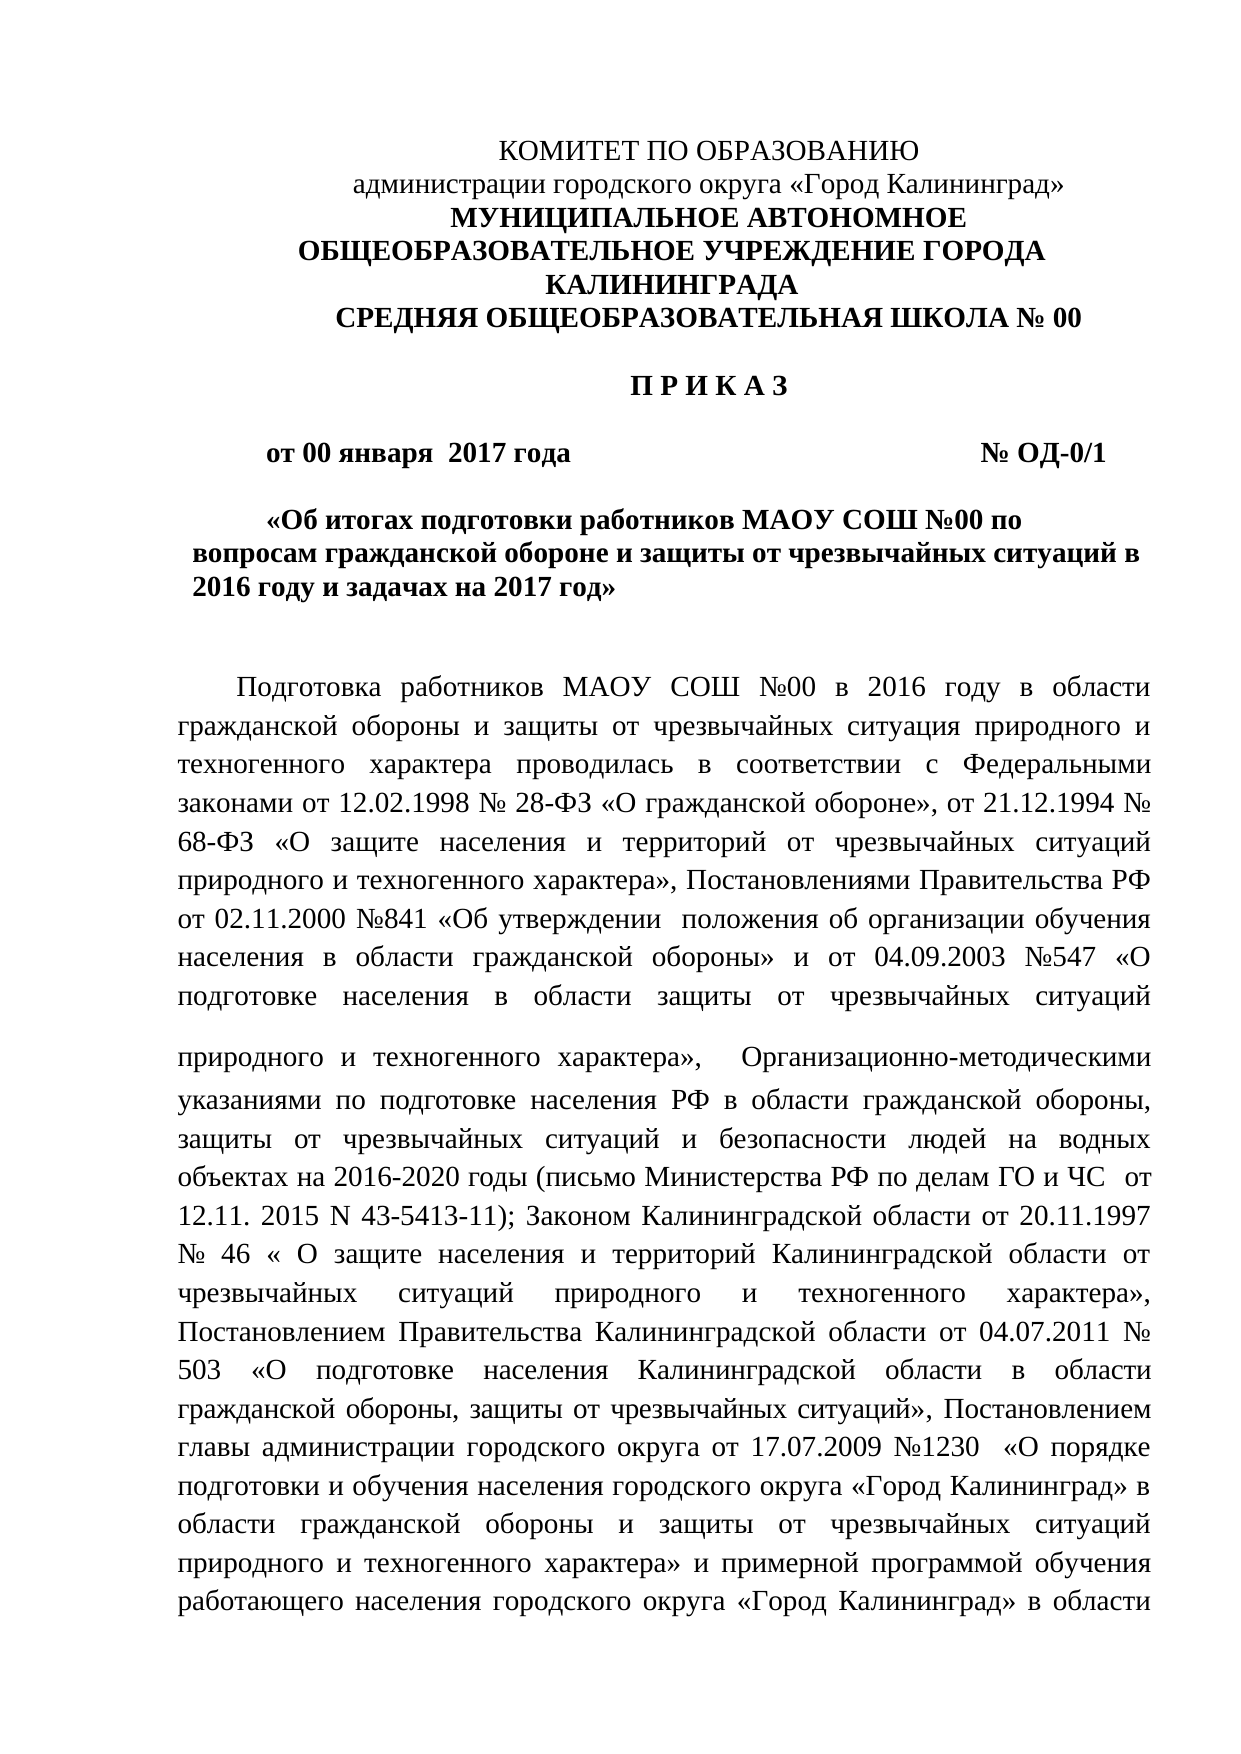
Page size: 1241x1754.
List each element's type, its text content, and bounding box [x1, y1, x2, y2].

text МУНИЦИПАЛЬНОЕ АВТОНОМНОЕ ОБЩЕОБРАЗОВАТЕЛЬНОЕ УЧРЕЖДЕНИЕ ГОРОДА КАЛИНИНГРАДА [192, 200, 1152, 301]
text П Р И К А З [192, 368, 1152, 401]
text от 00 января 2017 года № ОД-0/1 [192, 435, 1152, 468]
text КОМИТЕТ ПО ОБРАЗОВАНИЮ [192, 133, 1152, 166]
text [177, 669, 1152, 1617]
text администрации городского округа «Город Калининград» [192, 166, 1152, 200]
text «Об итогах подготовки работников МАОУ СОШ №00 по вопросам гражданской обороне и защиты от чрезвычайных ситуаций в 2016 году и задачах на 2017 год» [192, 502, 1152, 602]
text СРЕДНЯЯ ОБЩЕОБРАЗОВАТЕЛЬНАЯ ШКОЛА № 00 [192, 301, 1152, 334]
